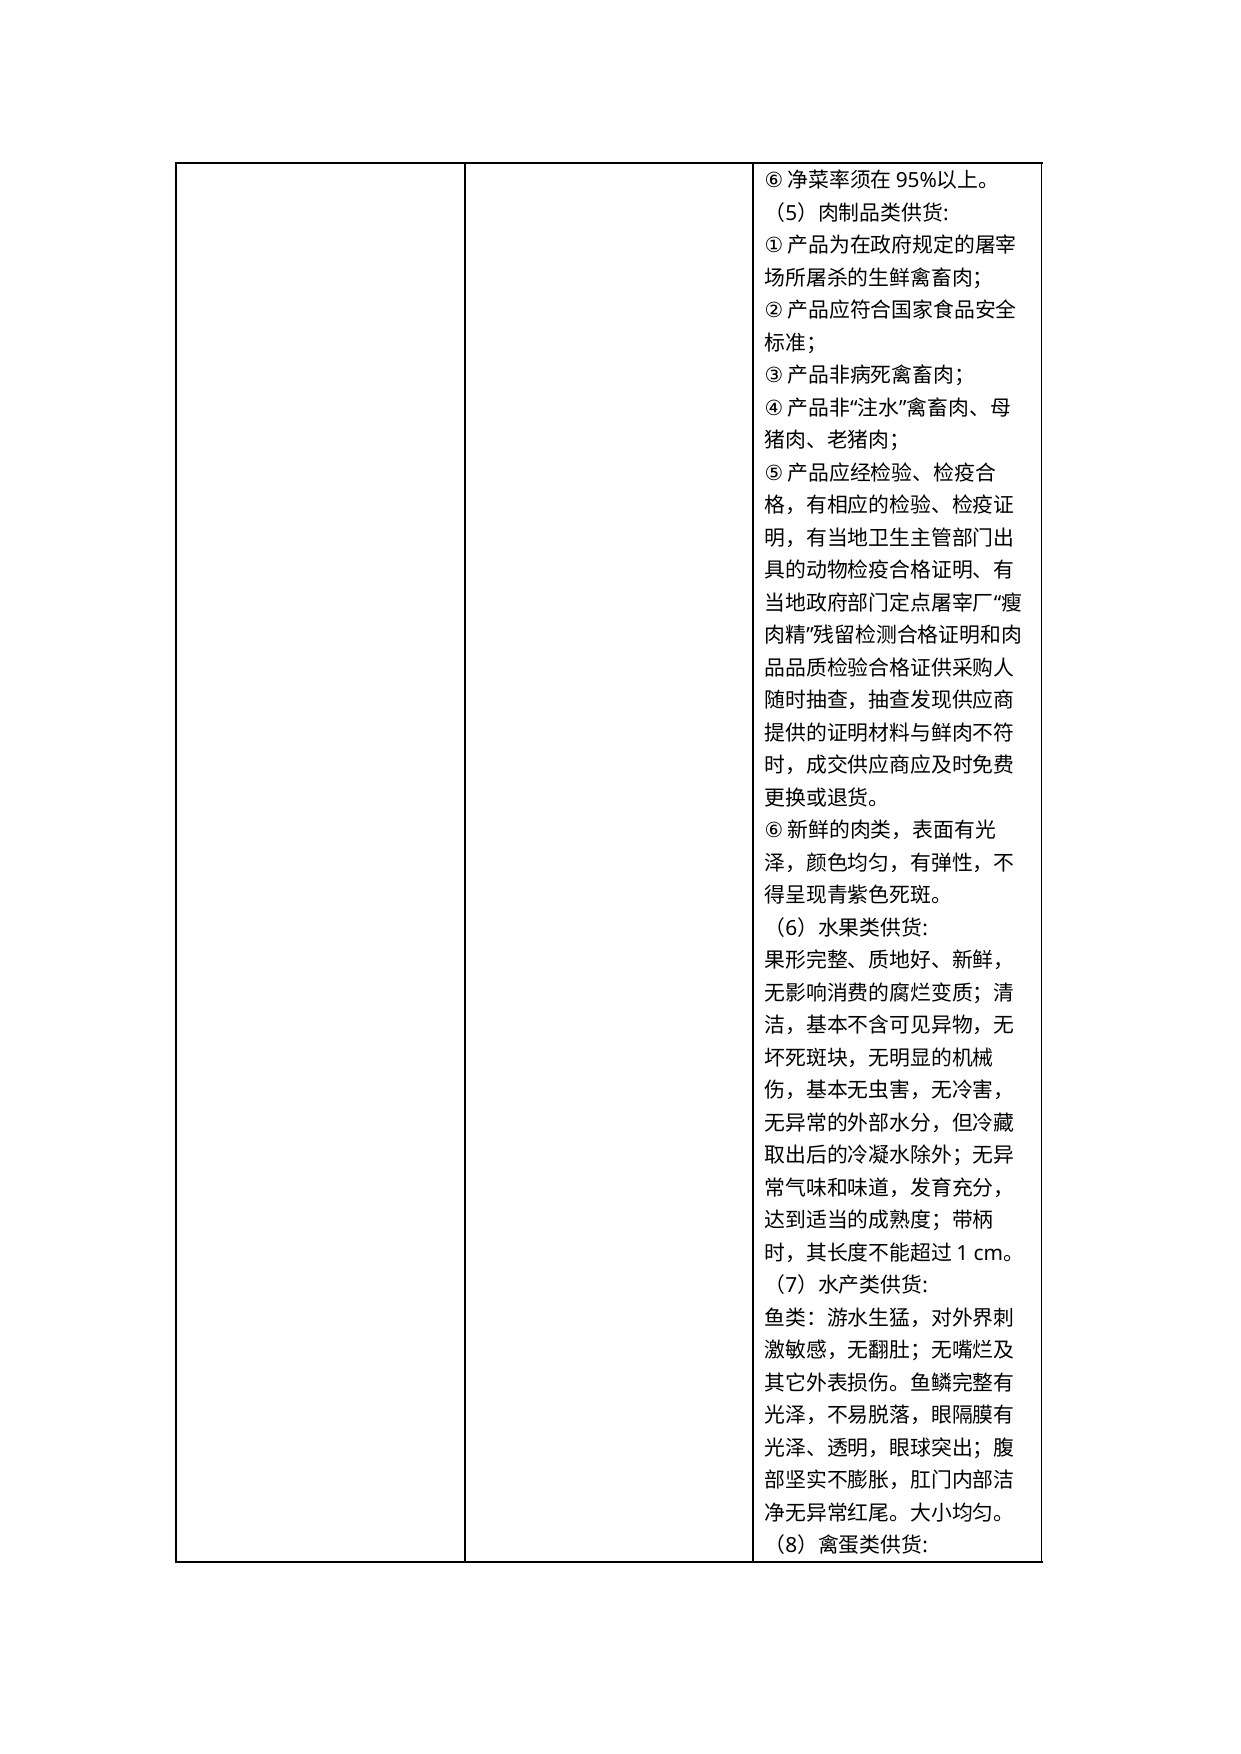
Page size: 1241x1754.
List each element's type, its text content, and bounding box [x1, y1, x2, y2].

table_cell [466, 164, 752, 1561]
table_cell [754, 164, 1041, 1561]
table_cell 1 [177, 164, 464, 1561]
